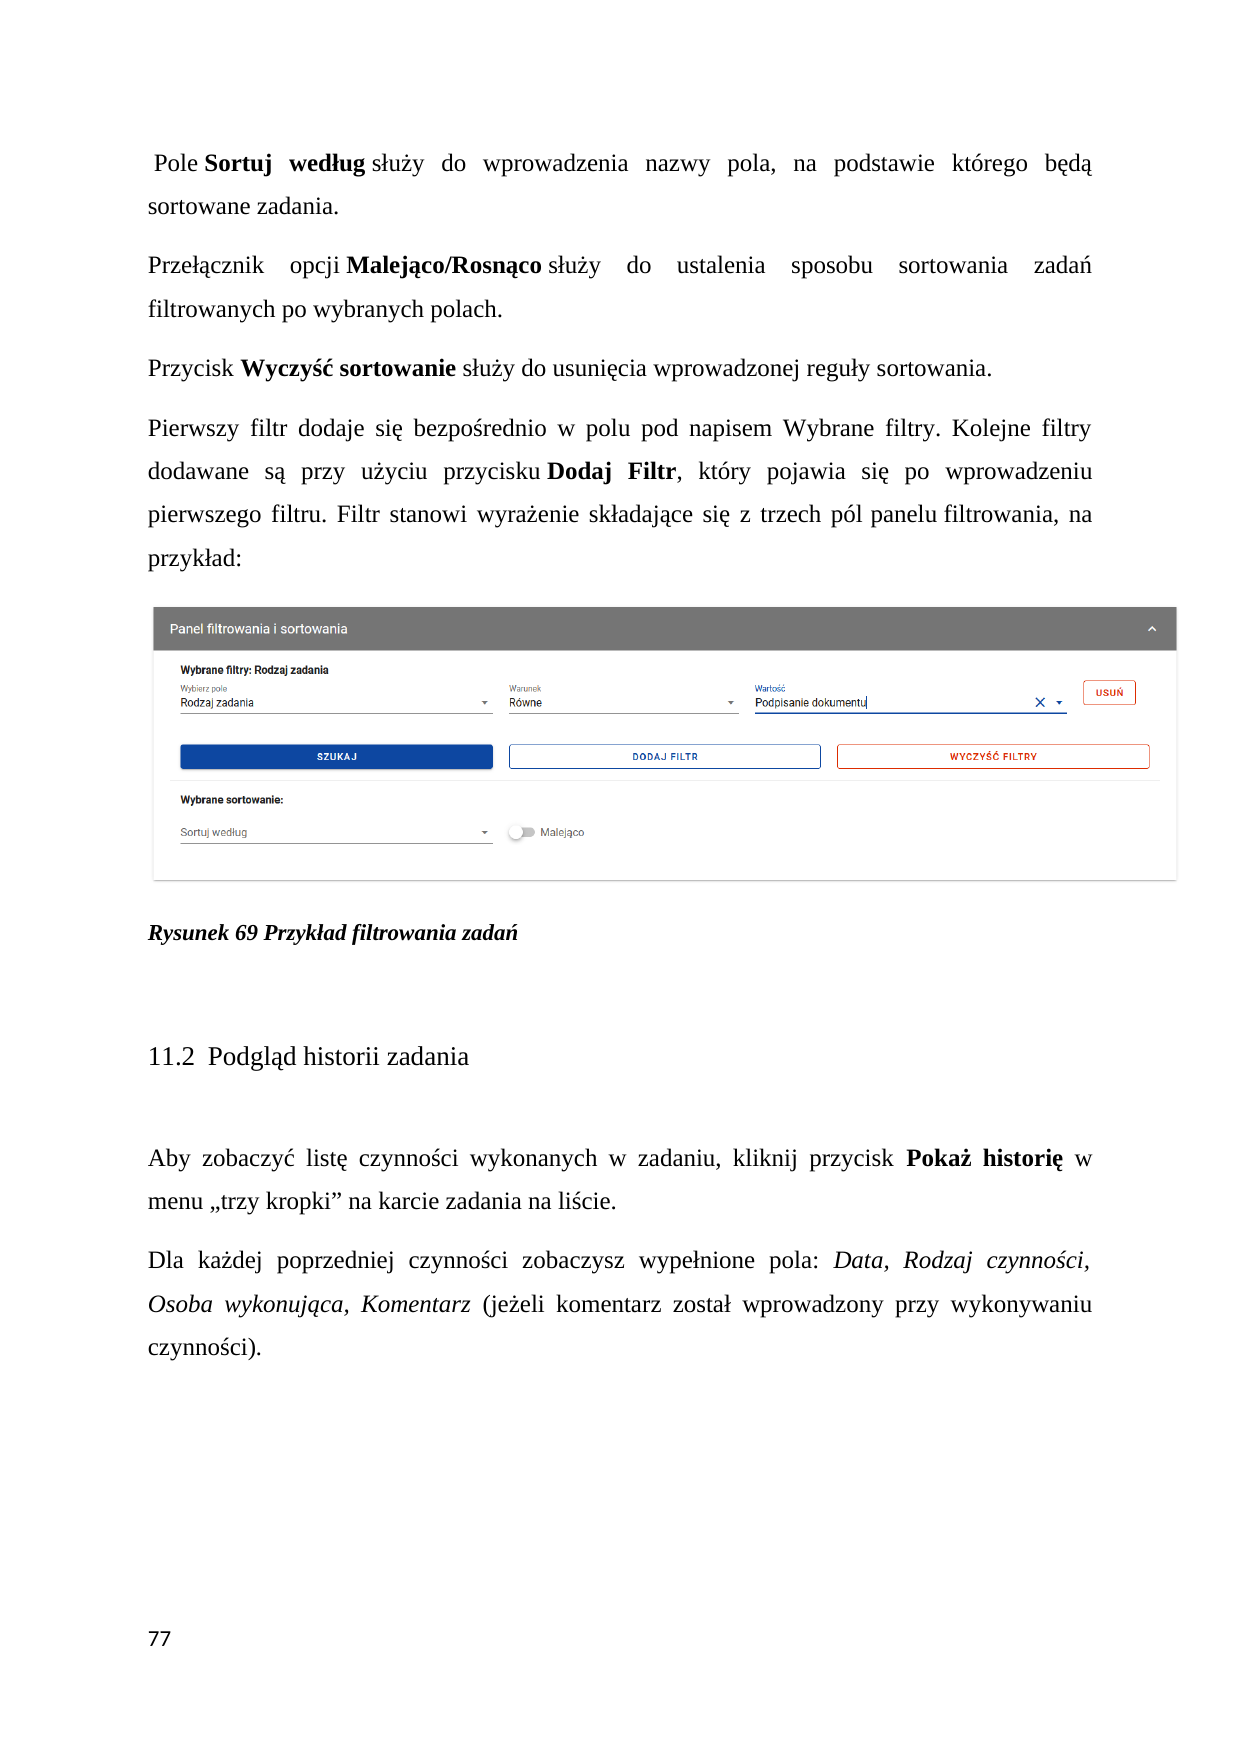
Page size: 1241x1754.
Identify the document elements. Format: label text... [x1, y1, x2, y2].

picture [147, 602, 1180, 889]
text Pierwszy filtr dodaje się bezpośrednio w polu pod napisem Wybrane filtry. Kolejne filtry dodawane są przy użyciu przycisku Dodaj Filtr, który pojawia się po wprowadzeniu pierwszego filtru. Filtr stanowi wyrażenie składające się z trzech pól panelu filtrowania, na przykład: [148, 413, 1092, 571]
text Aby zobaczyć listę czynności wykonanych w zadaniu, kliknij przycisk Pokaż historię w menu „trzy kropki” na karcie zadania na liście. [148, 1143, 1092, 1214]
text Rysunek 69 Przykład filtrowania zadań [148, 919, 1092, 946]
text Dla każdej poprzedniej czynności zobaczysz wypełnione pola: Data, Rodzaj czynności, Osoba wykonująca, Komentarz (jeżeli komentarz został wprowadzony przy wykonywaniu czynności). [148, 1246, 1092, 1361]
text Przycisk Wyczyść sortowanie służy do usunięcia wprowadzonej reguły sortowania. [148, 353, 1092, 382]
text Pole Sortuj według służy do wprowadzenia nazwy pola, na podstawie którego będą sortowane zadania. [148, 148, 1092, 219]
text Przełącznik opcji Malejąco/Rosnąco służy do ustalenia sposobu sortowania zadań filtrowanych po wybranych polach. [148, 251, 1092, 322]
subtitle Podgląd historii zadania [148, 1040, 1092, 1071]
